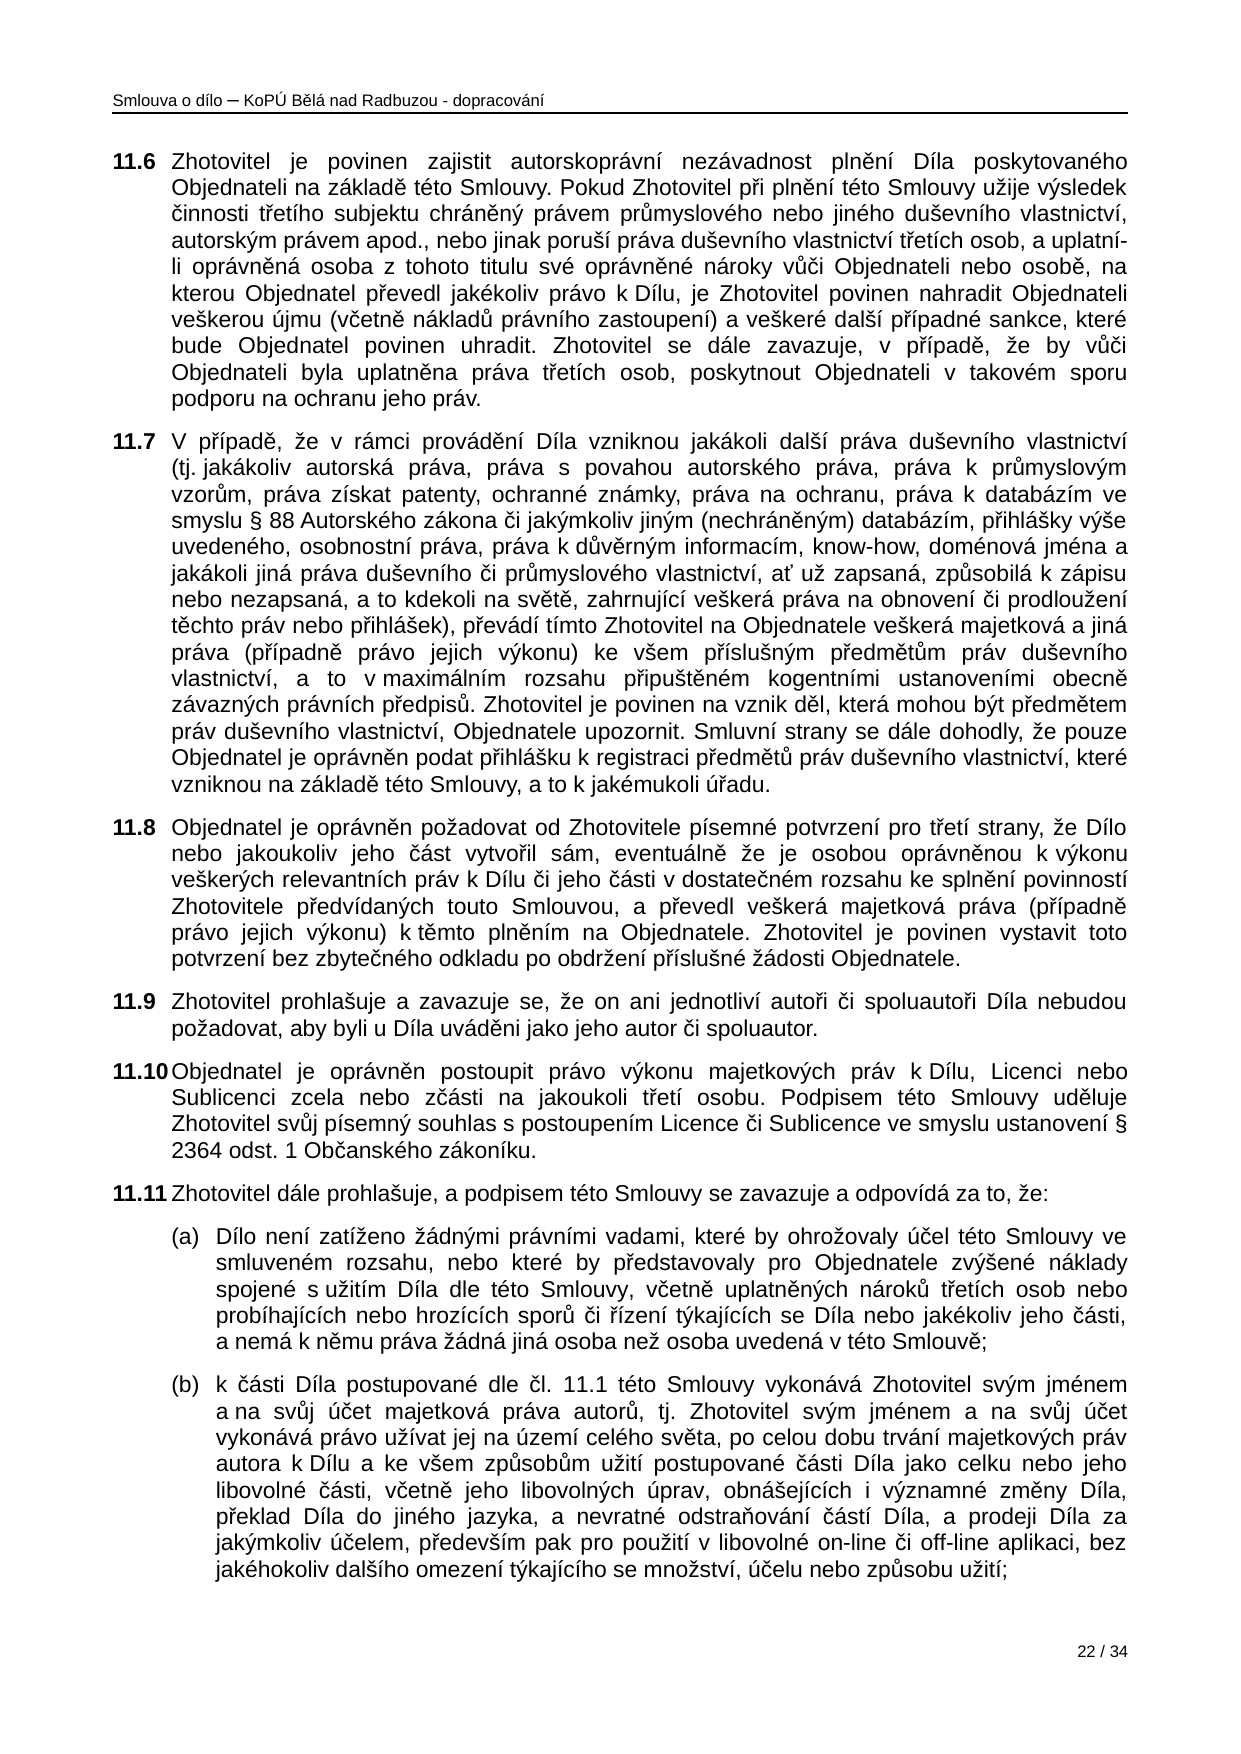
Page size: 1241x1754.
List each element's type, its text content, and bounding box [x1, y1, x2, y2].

text Zhotovitel dále prohlašuje, a podpisem této Smlouvy se zavazuje a odpovídá za to, že: [112, 1180, 1128, 1206]
text V případě, že v rámci provádění Díla vzniknou jakákoli další práva duševního vlastnictví (tj. jakákoliv autorská práva, práva s povahou autorského práva, práva k průmyslovým vzorům, práva získat patenty, ochranné známky, práva na ochranu, práva k databázím ve smyslu § 88 Autorského zákona či jakýmkoliv jiným (nechráněným) databázím, přihlášky výše uvedeného, osobnostní práva, práva k důvěrným informacím, know-how, doménová jména a jakákoli jiná práva duševního či průmyslového vlastnictví, ať už zapsaná, způsobilá k zápisu nebo nezapsaná, a to kdekoli na světě, zahrnující veškerá práva na obnovení či prodloužení těchto práv nebo přihlášek), převádí tímto Zhotovitel na Objednatele veškerá majetková a jiná práva (případně právo jejich výkonu) ke všem příslušným předmětům práv duševního vlastnictví, a to v maximálním rozsahu připuštěném kogentními ustanoveními obecně závazných právních předpisů. Zhotovitel je povinen na vznik děl, která mohou být předmětem práv duševního vlastnictví, Objednatele upozornit. Smluvní strany se dále dohodly, že pouze Objednatel je oprávněn podat přihlášku k registraci předmětů práv duševního vlastnictví, které vzniknou na základě této Smlouvy, a to k jakémukoli úřadu. [112, 428, 1128, 797]
text k části Díla postupované dle čl. 11.1 této Smlouvy vykonává Zhotovitel svým jménem a na svůj účet majetková práva autorů, tj. Zhotovitel svým jménem a na svůj účet vykonává právo užívat jej na území celého světa, po celou dobu trvání majetkových práv autora k Dílu a ke všem způsobům užití postupované části Díla jako celku nebo jeho libovolné části, včetně jeho libovolných úprav, obnášejících i významné změny Díla, překlad Díla do jiného jazyka, a nevratné odstraňování částí Díla, a prodeji Díla za jakýmkoliv účelem, především pak pro použití v libovolné on-line či off-line aplikaci, bez jakéhokoliv dalšího omezení týkajícího se množství, účelu nebo způsobu užití; [171, 1371, 1128, 1582]
text Objednatel je oprávněn postoupit právo výkonu majetkových práv k Dílu, Licenci nebo Sublicenci zcela nebo zčásti na jakoukoli třetí osobu. Podpisem této Smlouvy uděluje Zhotovitel svůj písemný souhlas s postoupením Licence či Sublicence ve smyslu ustanovení § 2364 odst. 1 Občanského zákoníku. [112, 1058, 1128, 1163]
text Zhotovitel je povinen zajistit autorskoprávní nezávadnost plnění Díla poskytovaného Objednateli na základě této Smlouvy. Pokud Zhotovitel při plnění této Smlouvy užije výsledek činnosti třetího subjektu chráněný právem průmyslového nebo jiného duševního vlastnictví, autorským právem apod., nebo jinak poruší práva duševního vlastnictví třetích osob, a uplatní-li oprávněná osoba z tohoto titulu své oprávněné nároky vůči Objednateli nebo osobě, na kterou Objednatel převedl jakékoliv právo k Dílu, je Zhotovitel povinen nahradit Objednateli veškerou újmu (včetně nákladů právního zastoupení) a veškeré další případné sankce, které bude Objednatel povinen uhradit. Zhotovitel se dále zavazuje, v případě, že by vůči Objednateli byla uplatněna práva třetích osob, poskytnout Objednateli v takovém sporu podporu na ochranu jeho práv. [112, 148, 1128, 411]
list Dílo není zatíženo žádnými právními vadami, které by ohrožovaly účel této Smlouvy ve smluveném rozsahu, nebo které by představovaly pro Objednatele zvýšené náklady spojené s užitím Díla dle této Smlouvy, včetně uplatněných nároků třetích osob nebo probíhajících nebo hrozících sporů či řízení týkajících se Díla nebo jakékoliv jeho části, a nemá k němu práva žádná jiná osoba než osoba uvedená v této Smlouvě; [171, 1223, 1128, 1354]
text Zhotovitel prohlašuje a zavazuje se, že on ani jednotliví autoři či spoluautoři Díla nebudou požadovat, aby byli u Díla uváděni jako jeho autor či spoluautor. [112, 988, 1128, 1041]
text Objednatel je oprávněn požadovat od Zhotovitele písemné potvrzení pro třetí strany, že Dílo nebo jakoukoliv jeho část vytvořil sám, eventuálně že je osobou oprávněnou k výkonu veškerých relevantních práv k Dílu či jeho části v dostatečném rozsahu ke splnění povinností Zhotovitele předvídaných touto Smlouvou, a převedl veškerá majetková práva (případně právo jejich výkonu) k těmto plněním na Objednatele. Zhotovitel je povinen vystavit toto potvrzení bez zbytečného odkladu po obdržení příslušné žádosti Objednatele. [112, 813, 1128, 972]
